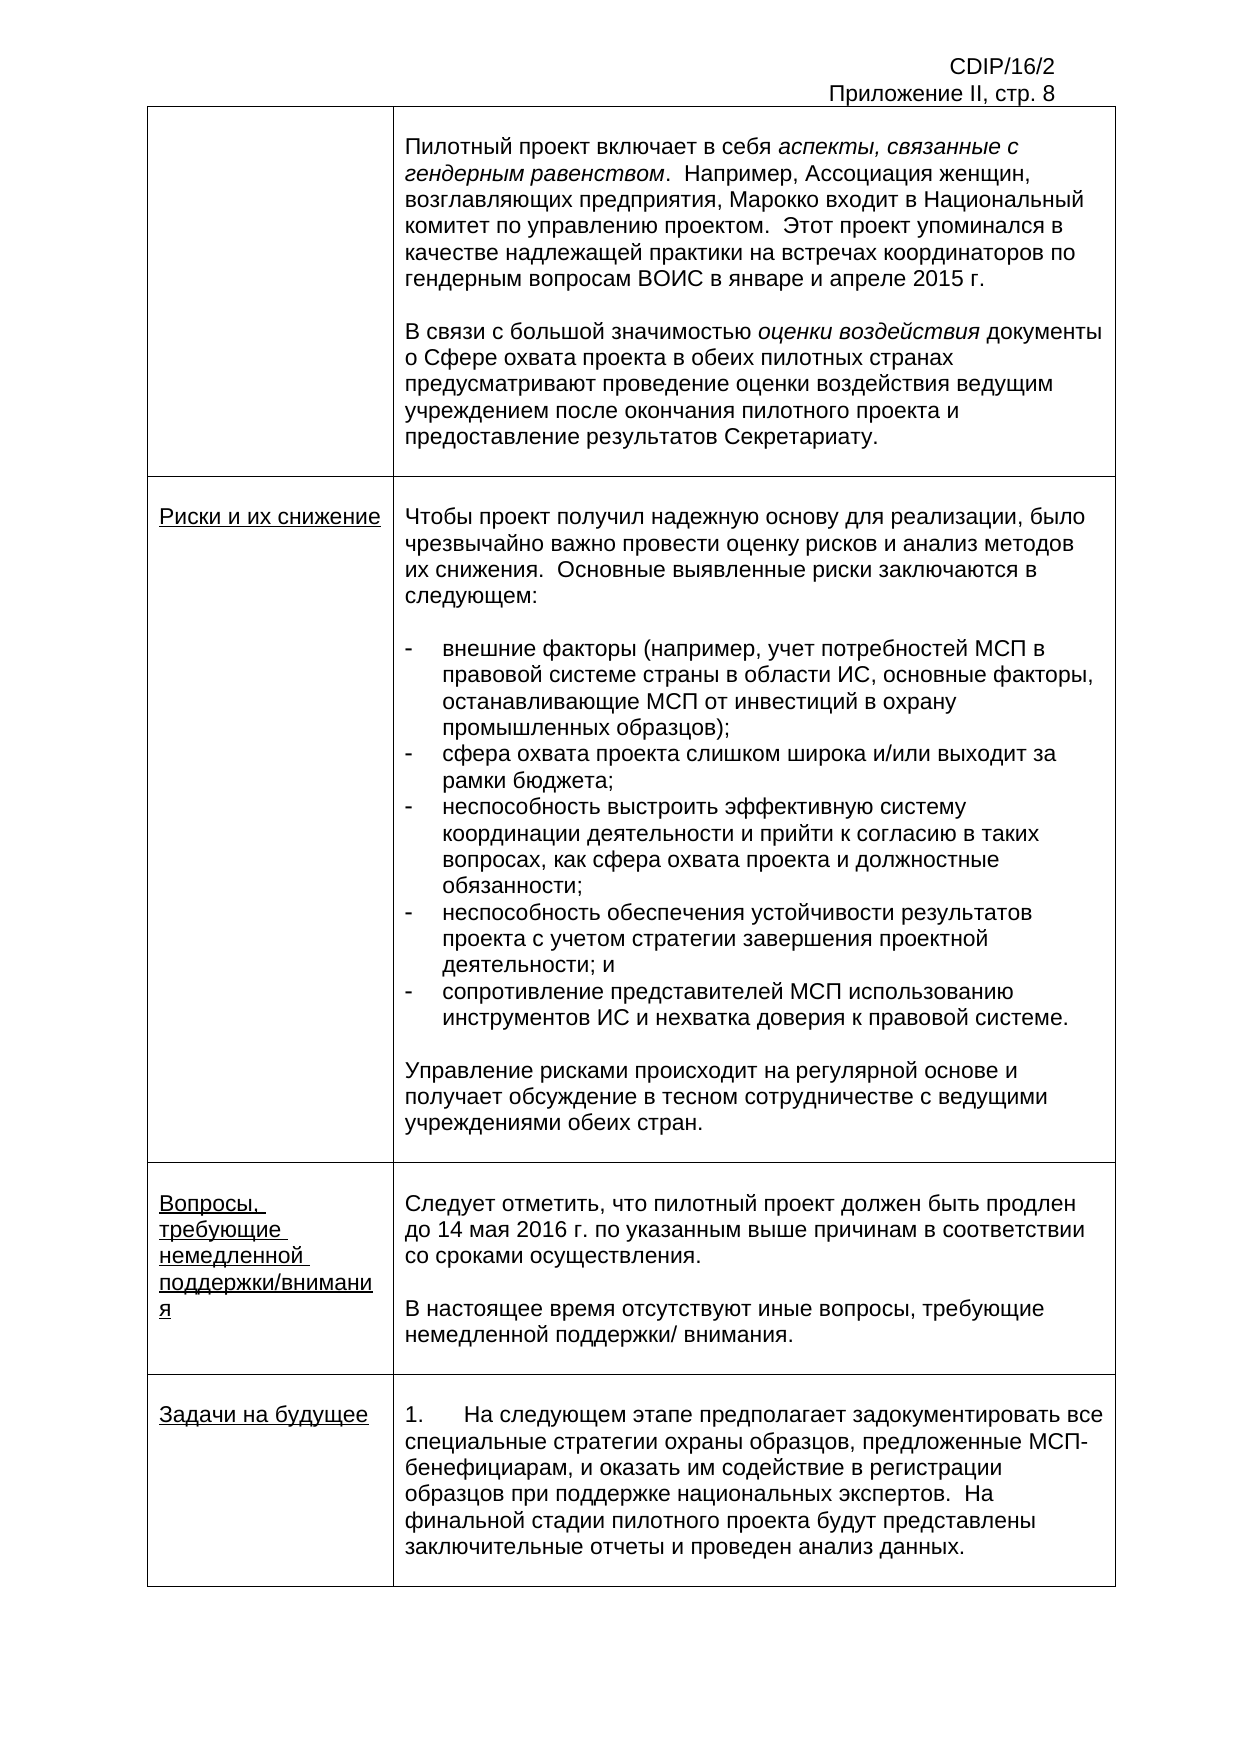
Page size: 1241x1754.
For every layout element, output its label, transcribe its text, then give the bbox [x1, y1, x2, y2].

table_cell Риски и их снижение [148, 477, 393, 1162]
table_cell Чтобы проект получил надежную основу для реализации, было чрезвычайно важно провести оценку рисков и анализ методов их снижения. Основные выявленные риски заключаются в следующем: внешние факторы (например, учет потребностей МСП в правовой системе страны в области ИС, основные факторы, останавливающие МСП от инвестиций в охрану промышленных образцов); сфера охвата проекта слишком широка и/или выходит за рамки бюджета; неспособность выстроить эффективную систему координации деятельности и прийти к согласию в таких вопросах, как сфера охвата проекта и должностные обязанности; неспособность обеспечения устойчивости результатов проекта с учетом стратегии завершения проектной деятельности; и сопротивление представителей МСП использованию инструментов ИС и нехватка доверия к правовой системе. Управление рисками происходит на регулярной основе и получает обсуждение в тесном сотрудничестве с ведущими учреждениями обеих стран. [394, 477, 1115, 1162]
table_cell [394, 1375, 1115, 1586]
table_cell Следует отметить, что пилотный проект должен быть продлен до 14 мая 2016 г. по указанным выше причинам в соответствии со сроками осуществления. В настоящее время отсутствуют иные вопросы, требующие немедленной поддержки/ внимания. [394, 1163, 1115, 1374]
table_cell Вопросы, требующие немедленной поддержки/внимания [148, 1163, 393, 1374]
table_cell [394, 107, 1115, 476]
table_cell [148, 107, 393, 476]
table_cell Задачи на будущее [148, 1375, 393, 1586]
